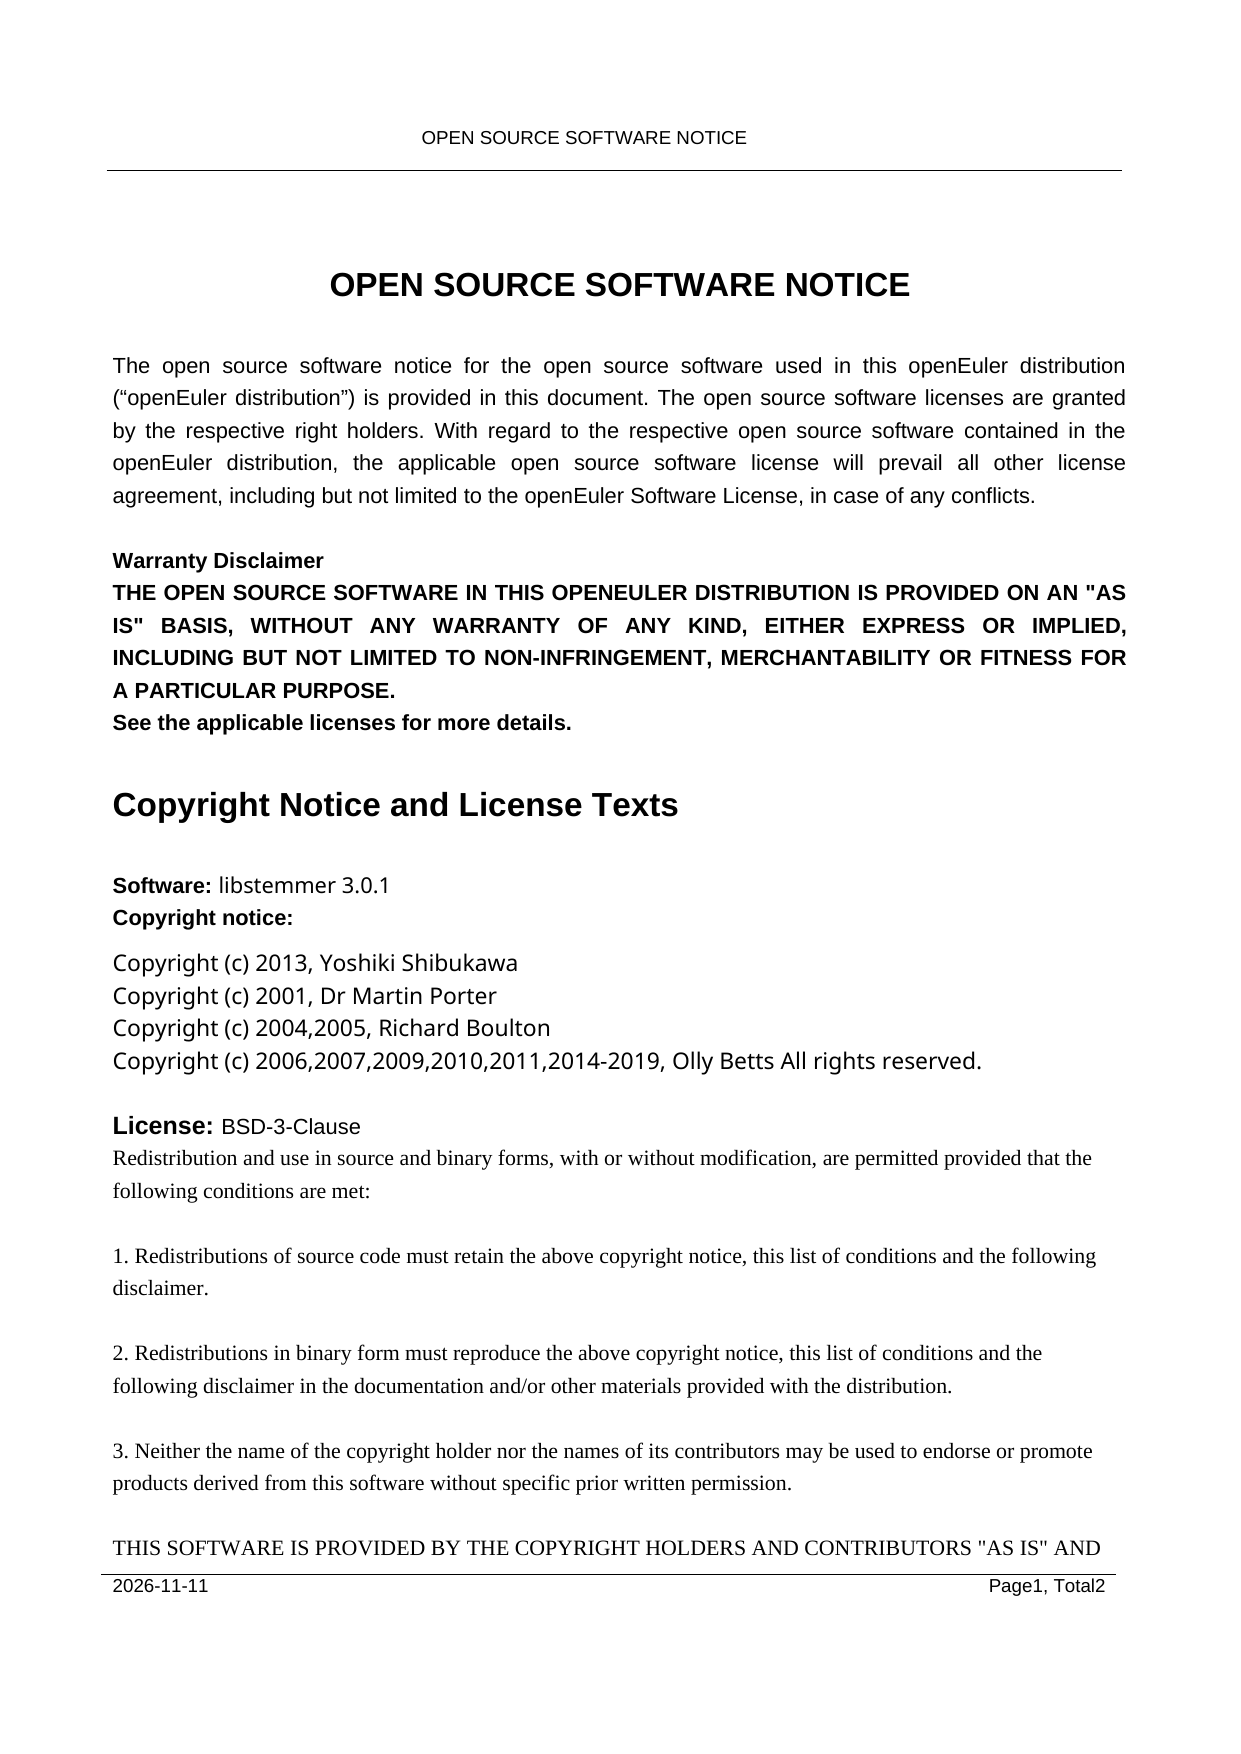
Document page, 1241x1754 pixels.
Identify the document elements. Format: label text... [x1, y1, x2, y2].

text Copyright Notice and License Texts [112, 771, 1128, 836]
title Software: libstemmer 3.0.1 [112, 869, 1128, 901]
text THE OPEN SOURCE SOFTWARE IN THIS OPENEULER DISTRIBUTION IS PROVIDED ON AN "AS IS" BASIS, WITHOUT ANY WARRANTY OF ANY KIND, EITHER EXPRESS OR IMPLIED, INCLUDING BUT NOT LIMITED TO NON-INFRINGEMENT, MERCHANTABILITY OR FITNESS FOR A PARTICULAR PURPOSE. See the applicable licenses for more details. [112, 576, 1128, 739]
text Copyright notice: [112, 901, 1128, 934]
text The open source software notice for the open source software used in this openEuler distribution (“openEuler distribution”) is provided in this document. The open source software licenses are granted by the respective right holders. With regard to the respective open source software contained in the openEuler distribution, the applicable open source software license will prevail all other license agreement, including but not limited to the openEuler Software License, in case of any conflicts. [112, 349, 1128, 511]
text License: BSD-3-Clause [112, 1109, 1128, 1142]
text OPEN SOURCE SOFTWARE NOTICE [112, 251, 1128, 316]
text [112, 1142, 1128, 1564]
text Warranty Disclaimer [112, 544, 1128, 576]
text Copyright (c) 2013, Yoshiki Shibukawa Copyright (c) 2001, Dr Martin Porter Copyright (c) 2004,2005, Richard Boulton Copyright (c) 2006,2007,2009,2010,2011,2014-2019, Olly Betts All rights reserved. [112, 947, 1128, 1109]
